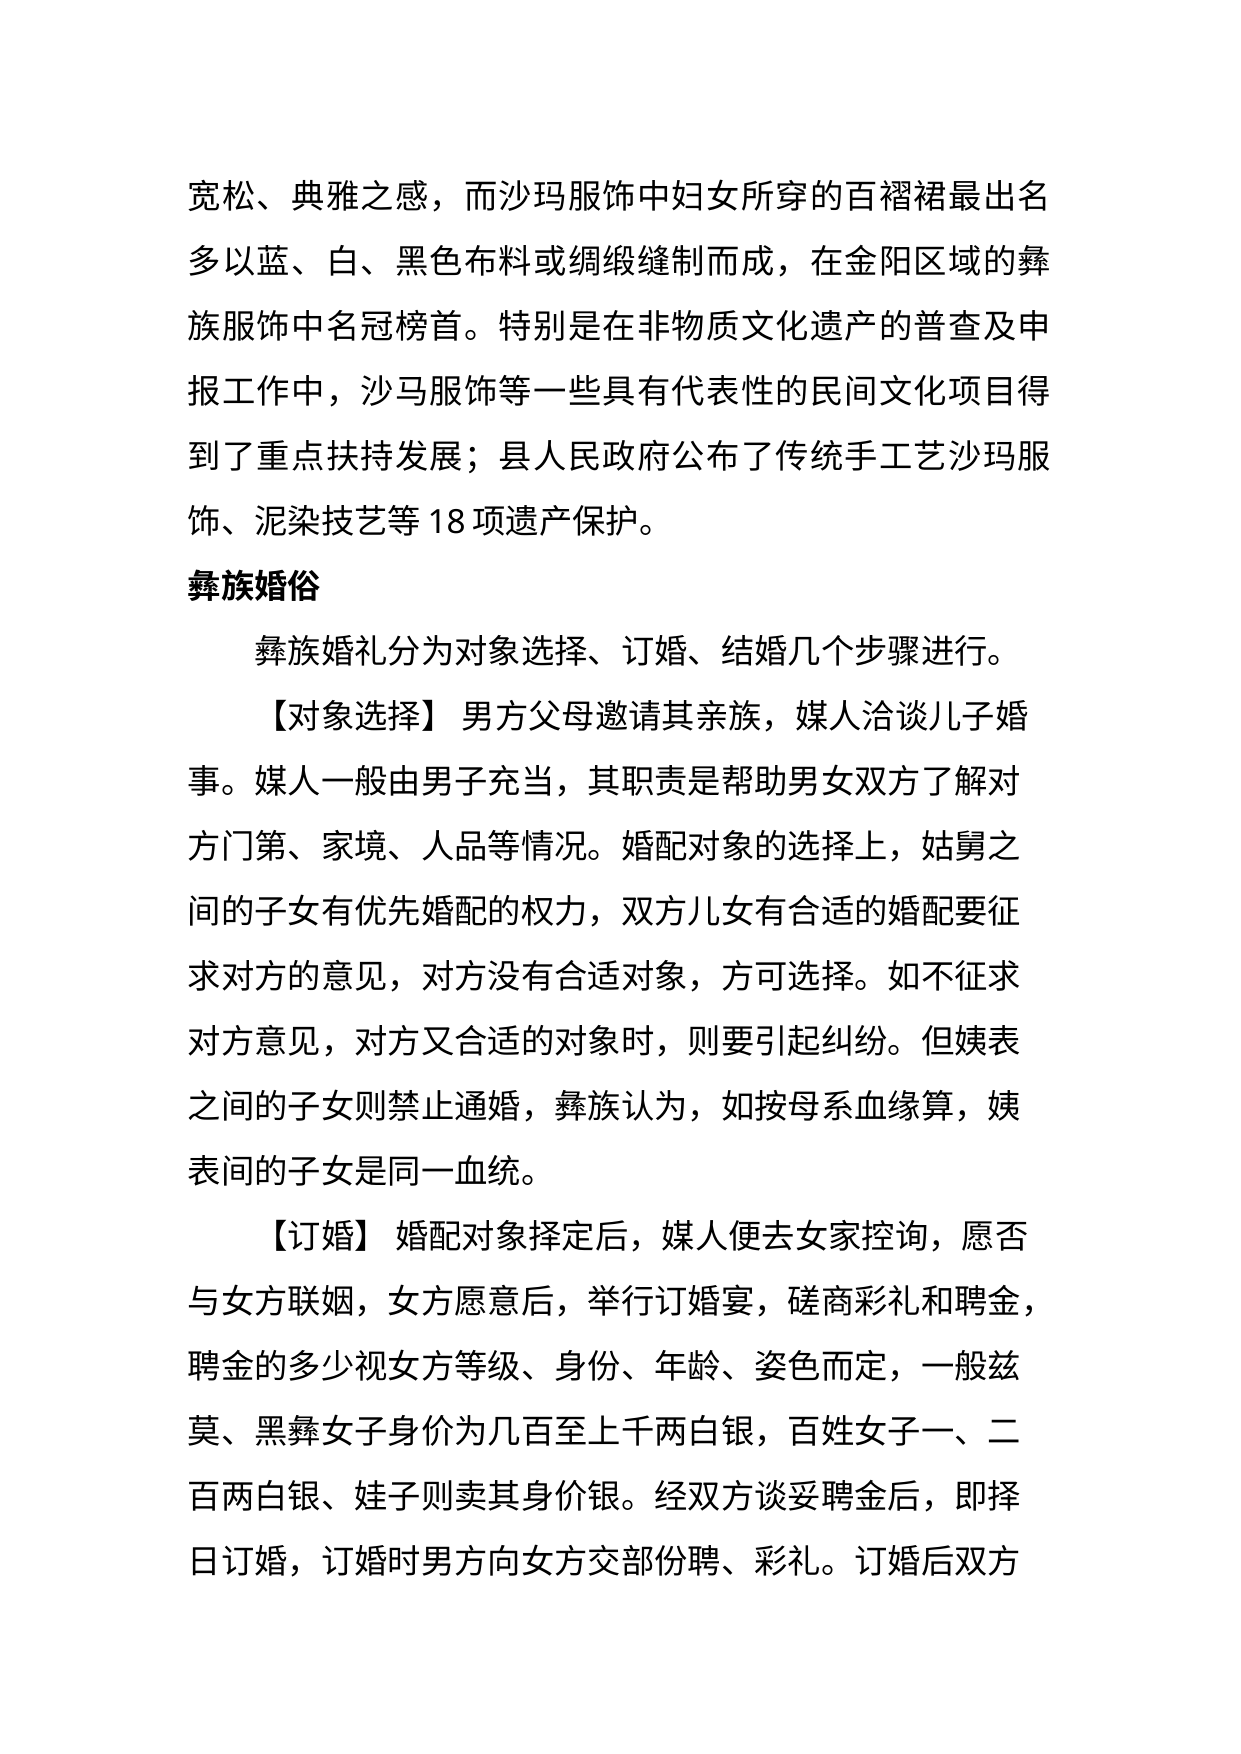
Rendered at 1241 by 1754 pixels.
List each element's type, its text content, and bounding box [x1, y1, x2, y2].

text 彝族婚俗 [187, 552, 1053, 617]
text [187, 162, 1053, 552]
text 【对象选择】 男方父母邀请其亲族，媒人洽谈儿子婚事。媒人一般由男子充当，其职责是帮助男女双方了解对方门第、家境、人品等情况。婚配对象的选择上，姑舅之间的子女有优先婚配的权力，双方儿女有合适的婚配要征求对方的意见，对方没有合适对象，方可选择。如不征求对方意见，对方又合适的对象时，则要引起纠纷。但姨表之间的子女则禁止通婚，彝族认为，如按母系血缘算，姨表间的子女是同一血统。 [187, 682, 1053, 1202]
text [187, 1202, 1053, 1592]
text 彝族婚礼分为对象选择、订婚、结婚几个步骤进行。 [187, 617, 1053, 682]
